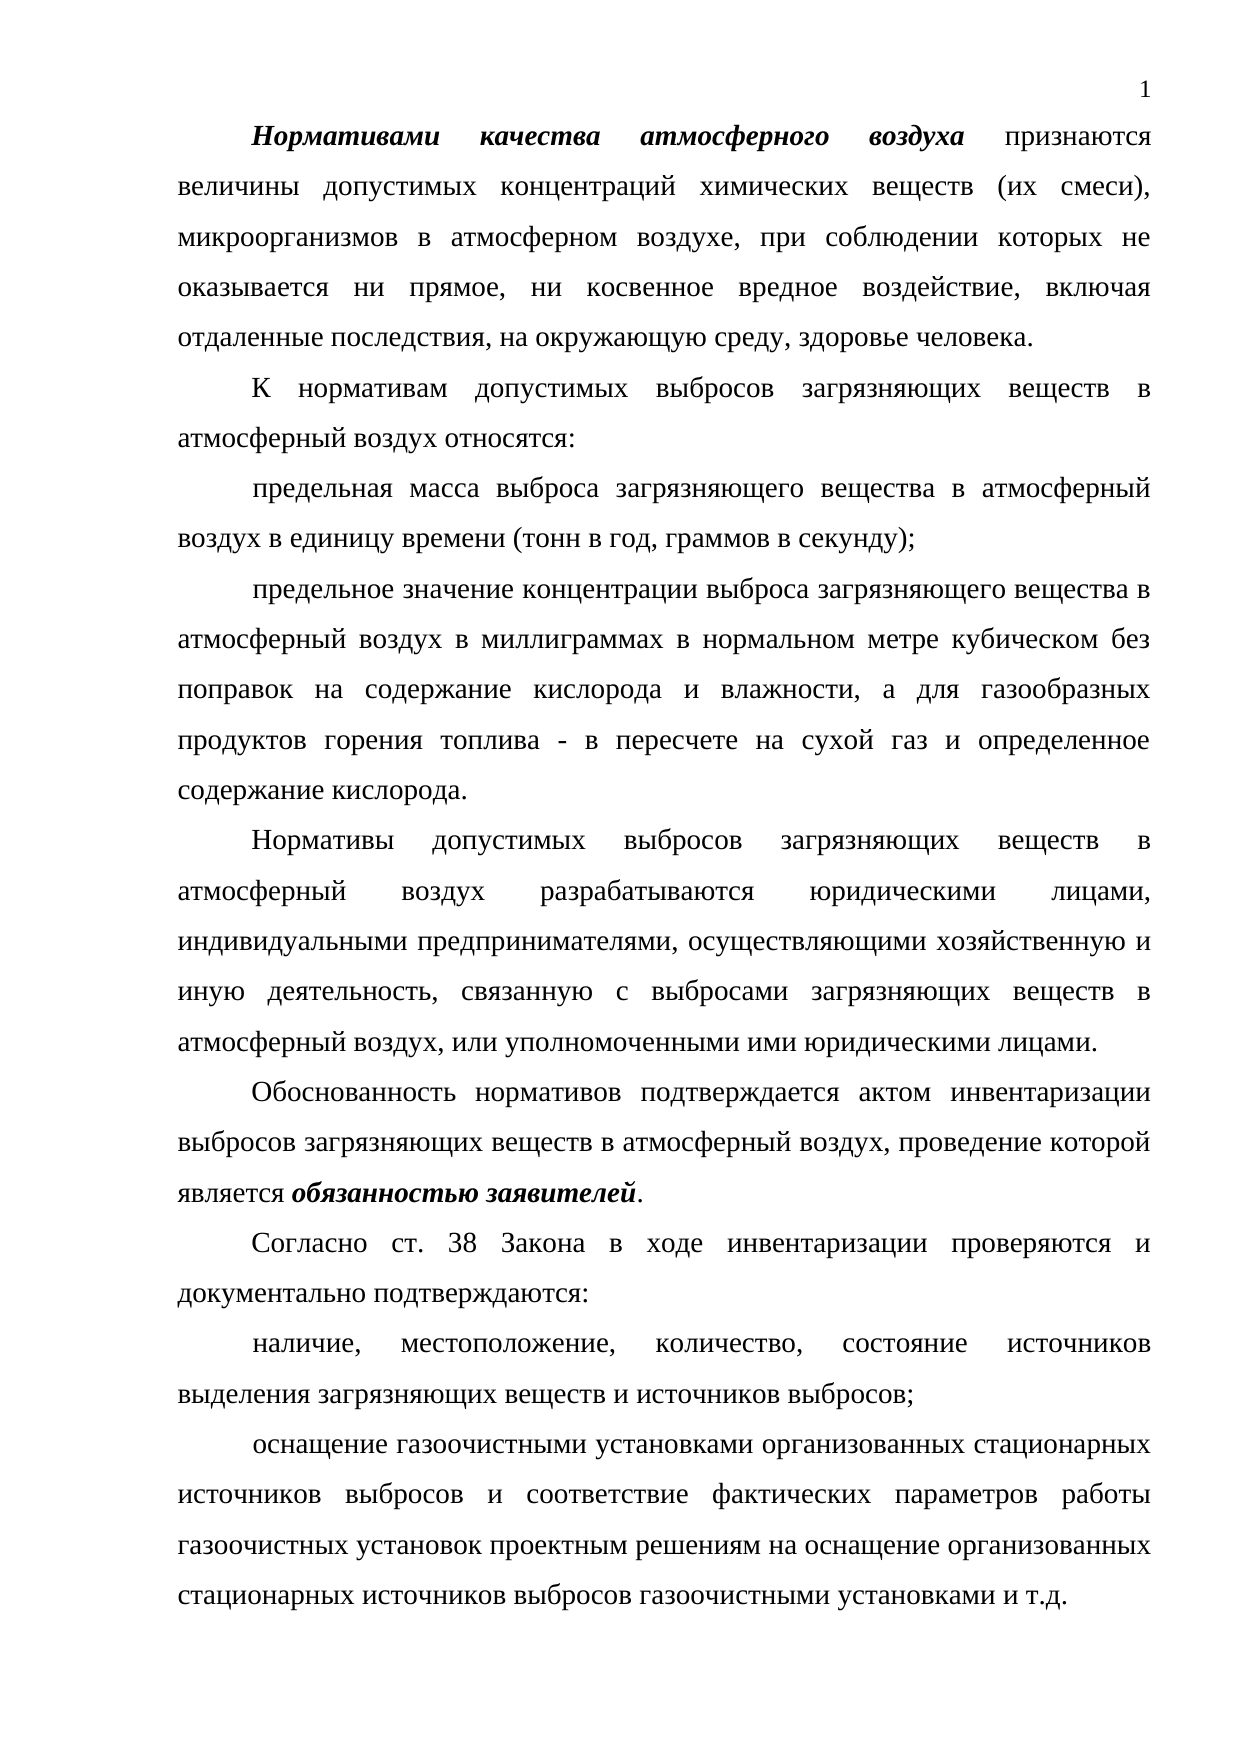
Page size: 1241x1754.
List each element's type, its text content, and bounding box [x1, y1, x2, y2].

text Нормативы допустимых выбросов загрязняющих веществ в атмосферный воздух разрабатываются юридическими лицами, индивидуальными предпринимателями, осуществляющими хозяйственную и иную деятельность, связанную с выбросами загрязняющих веществ в атмосферный воздух, или уполномоченными ими юридическими лицами. [177, 822, 1152, 1057]
text оснащение газоочистными установками организованных стационарных источников выбросов и соответствие фактических параметров работы газоочистных установок проектным решениям на оснащение организованных стационарных источников выбросов газоочистными установками и т.д. [177, 1426, 1152, 1611]
text Обоснованность нормативов подтверждается актом инвентаризации выбросов загрязняющих веществ в атмосферный воздух, проведение которой является обязанностью заявителей. [177, 1074, 1152, 1208]
text наличие, местоположение, количество, состояние источников выделения загрязняющих веществ и источников выбросов; [177, 1326, 1152, 1409]
text Согласно ст. 38 Закона в ходе инвентаризации проверяются и документально подтверждаются: [177, 1225, 1152, 1309]
text предельное значение концентрации выброса загрязняющего вещества в атмосферный воздух в миллиграммах в нормальном метре кубическом без поправок на содержание кислорода и влажности, а для газообразных продуктов горения топлива - в пересчете на сухой газ и определенное содержание кислорода. [177, 571, 1152, 806]
text Нормативами качества атмосферного воздуха признаются величины допустимых концентраций химических веществ (их смеси), микроорганизмов в атмосферном воздухе, при соблюдении которых не оказывается ни прямое, ни косвенное вредное воздействие, включая отдаленные последствия, на окружающую среду, здоровье человека. [177, 118, 1152, 353]
text предельная масса выброса загрязняющего вещества в атмосферный воздух в единицу времени (тонн в год, граммов в секунду); [177, 470, 1152, 554]
text К нормативам допустимых выбросов загрязняющих веществ в атмосферный воздух относятся: [177, 370, 1152, 453]
